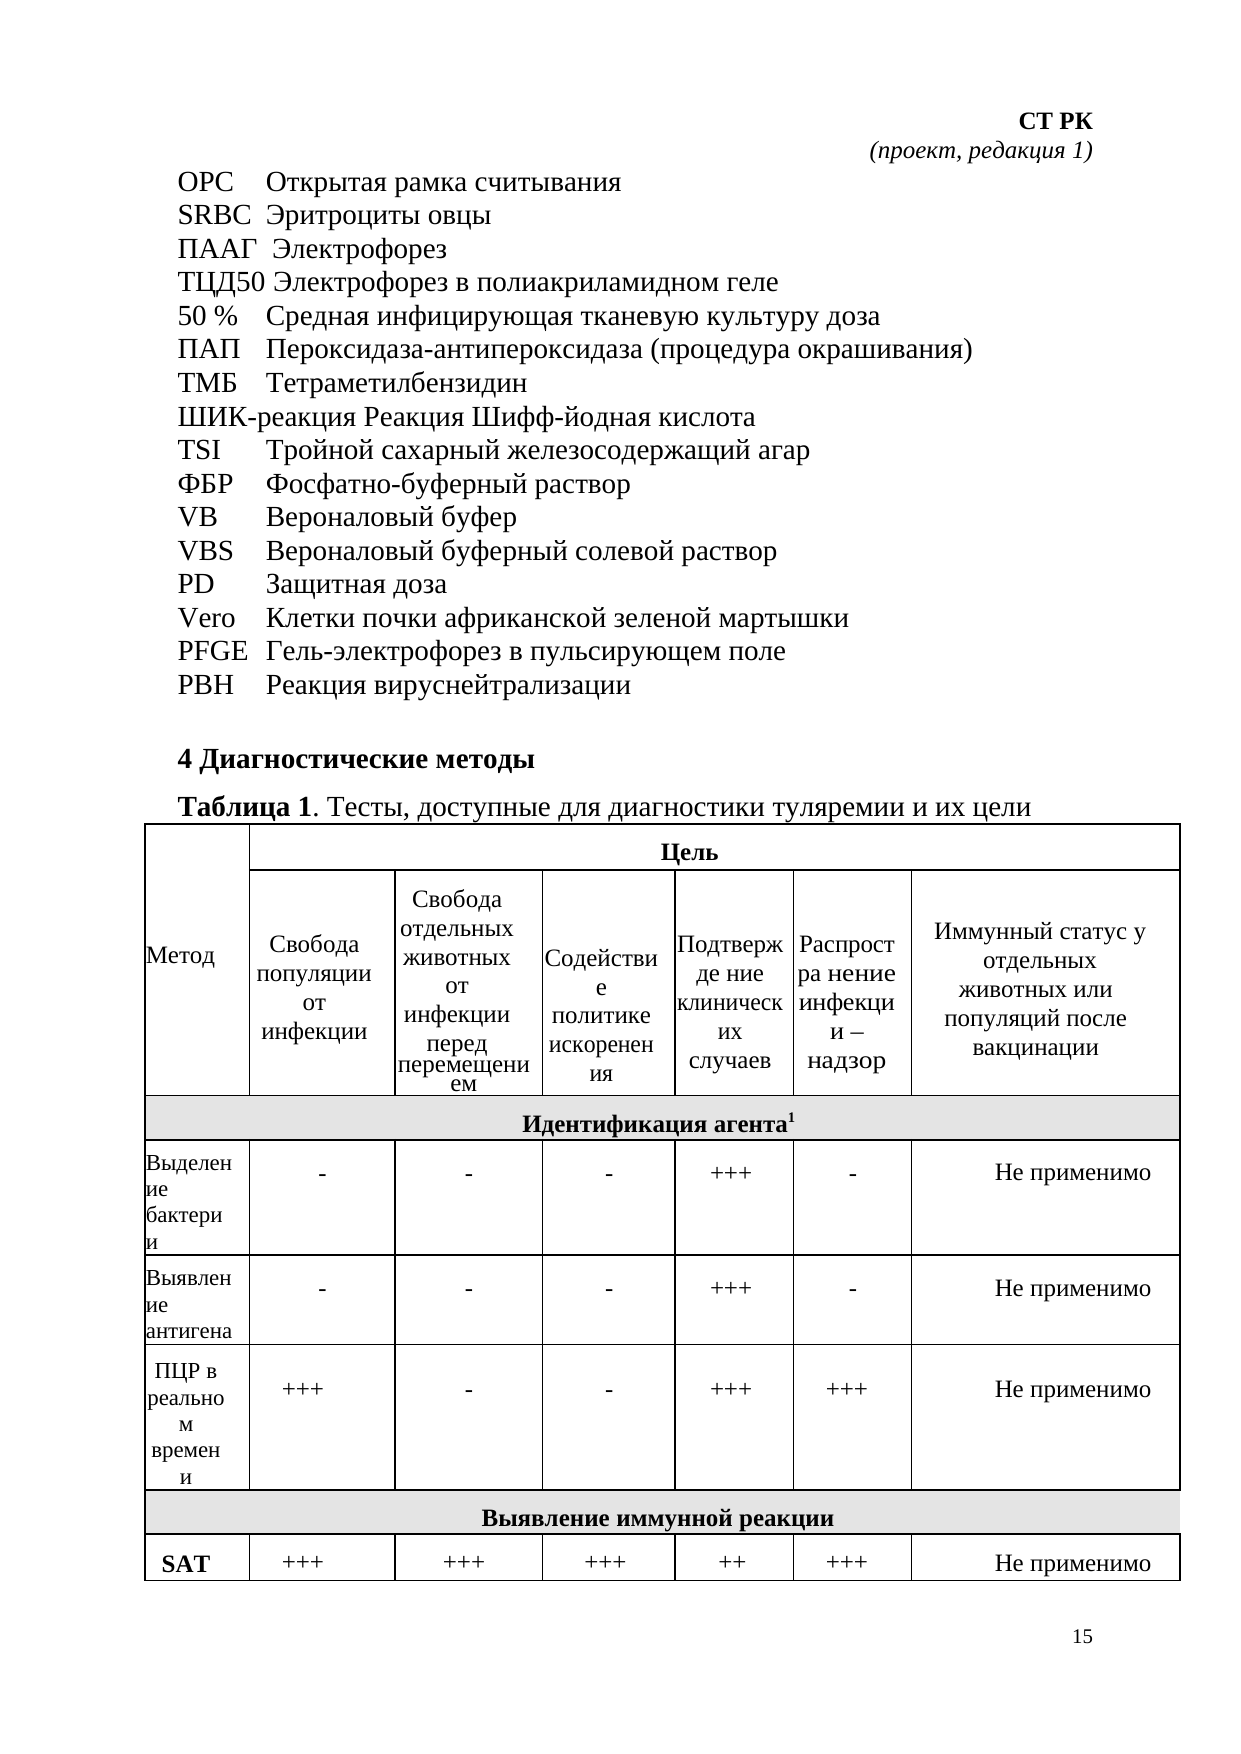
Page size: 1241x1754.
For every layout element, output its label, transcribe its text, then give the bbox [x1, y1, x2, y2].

table_cell Выявление антигена [146, 1256, 249, 1343]
table_cell - [396, 1141, 542, 1254]
table_cell - [396, 1256, 542, 1343]
table_header Метод [146, 825, 249, 1095]
text ШИК-реакция Реакция Шифф-йодная кислота [118, 399, 1092, 432]
table_cell Не применимо [912, 1345, 1179, 1489]
table_cell +++ [676, 1256, 793, 1343]
table_cell +++ [794, 1535, 911, 1580]
table_cell Выделение бактерии [146, 1141, 249, 1254]
table_cell Свобода отдельных животных от инфекции перед перемещением [396, 871, 542, 1095]
table_cell Содействие политике искоренения [543, 871, 674, 1095]
table_cell +++ [543, 1535, 674, 1580]
text ФБР Фосфатно-буферный раствор [118, 466, 1092, 499]
table_cell - [543, 1256, 674, 1343]
table_cell SAT [146, 1535, 249, 1580]
table_cell - [543, 1141, 674, 1254]
table_cell Свобода популяции от инфекции [250, 871, 394, 1095]
text SRBC Эритроциты овцы [118, 197, 1092, 231]
table_cell Идентификация агента1 [146, 1096, 1179, 1139]
text VBS Вероналовый буферный солевой раствор [118, 533, 1092, 566]
table_cell - [250, 1141, 394, 1254]
table_cell Выявление иммунной реакции [146, 1491, 1180, 1533]
table_cell +++ [676, 1345, 793, 1489]
text 4 Диагностические методы [118, 741, 811, 775]
table_cell Не применимо [912, 1535, 1179, 1580]
table_cell - [543, 1345, 674, 1489]
table_cell - [396, 1345, 542, 1489]
text ТМБ Тетраметилбензидин [118, 365, 1092, 399]
table_cell Не применимо [912, 1141, 1179, 1254]
text VB Вероналовый буфер [118, 499, 1092, 533]
text Vero Клетки почки африканской зеленой мартышки [118, 600, 1092, 633]
text PFGE Гель-электрофорез в пульсирующем поле [118, 633, 1092, 667]
text ТЦД50 Электрофорез в полиакриламидном геле [118, 264, 1092, 298]
text PD Защитная доза [118, 566, 1092, 600]
table_cell +++ [250, 1535, 394, 1580]
text ОРС Открытая рамка считывания [118, 164, 1092, 197]
table_cell +++ [676, 1141, 793, 1254]
table_cell Распростра нение инфекции – надзор [794, 871, 911, 1095]
table_cell Подтвержде ние клинических случаев [676, 871, 793, 1095]
table_cell - [794, 1256, 911, 1343]
table_cell - [794, 1141, 911, 1254]
text Таблица 1. Тесты, доступные для диагностики туляремии и их цели [118, 789, 1092, 823]
table_cell ++ [676, 1535, 793, 1580]
table_cell +++ [794, 1345, 911, 1489]
table_cell Не применимо [912, 1256, 1179, 1343]
text ПААГ Электрофорез [118, 231, 1092, 264]
text ПАП Пероксидаза-антипероксидаза (процедура окрашивания) [118, 332, 1092, 365]
text 50 % Средная инфицирующая тканевую культуру доза [118, 298, 1092, 332]
table_cell +++ [250, 1345, 394, 1489]
text TSI Тройной сахарный железосодержащий агар [118, 432, 1092, 466]
table_cell +++ [396, 1535, 542, 1580]
table_cell ПЦР в реальном времени [146, 1345, 249, 1489]
table_cell Иммунный статус у отдельных животных или популяций после вакцинации [912, 871, 1179, 1095]
table_header Цель [250, 825, 1179, 869]
table_cell - [250, 1256, 394, 1343]
text РВН Реакция вируснейтрализации [118, 667, 1092, 701]
